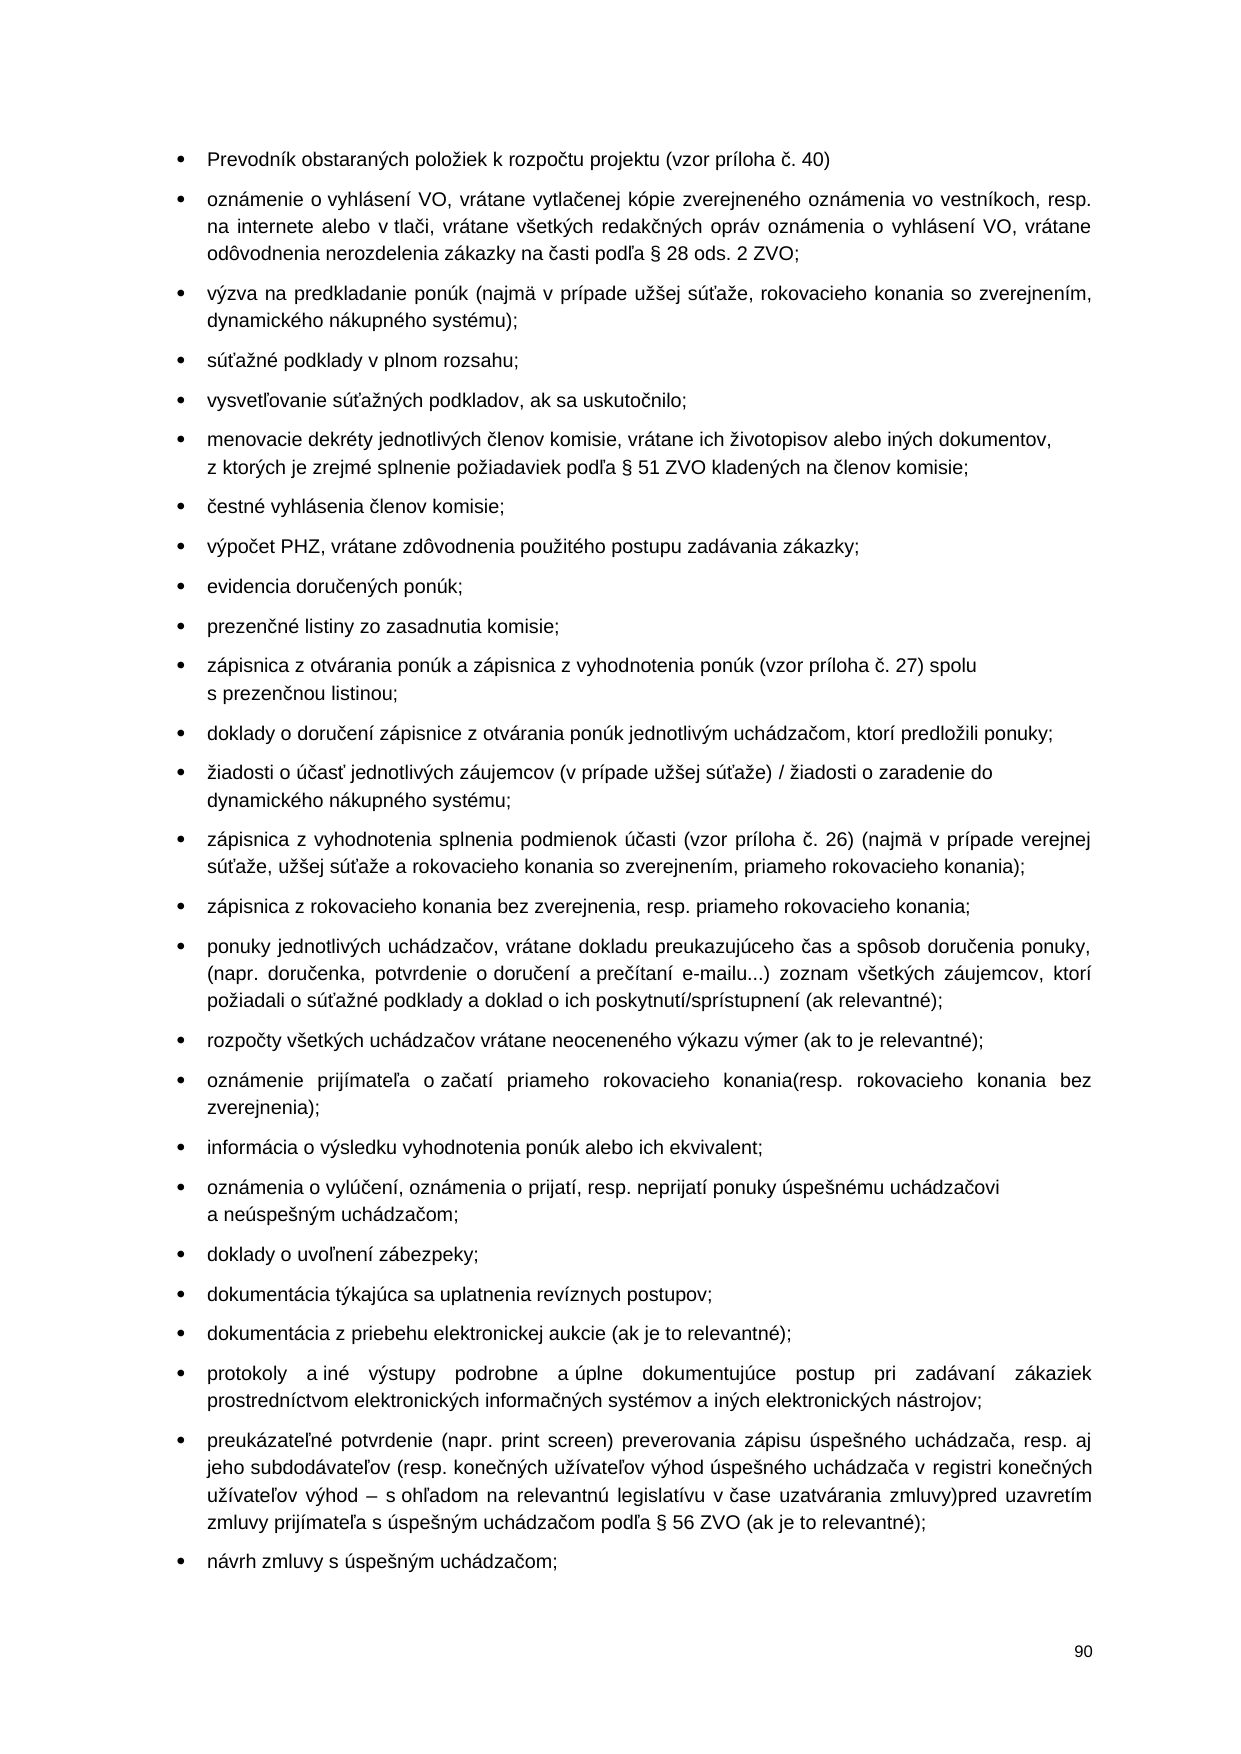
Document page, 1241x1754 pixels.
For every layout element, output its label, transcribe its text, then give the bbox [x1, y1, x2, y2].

text oznámenie prijímateľa o začatí priameho rokovacieho konania(resp. rokovacieho konania bez zverejnenia); [177, 1069, 1092, 1119]
text evidencia doručených ponúk; [177, 575, 1092, 598]
text prezenčné listiny zo zasadnutia komisie; [177, 614, 1092, 637]
text výpočet PHZ, vrátane zdôvodnenia použitého postupu zadávania zákazky; [177, 535, 1092, 558]
text súťažné podklady v plnom rozsahu; [177, 349, 1092, 371]
text rozpočty všetkých uchádzačov vrátane neoceneného výkazu výmer (ak to je relevantné); [177, 1029, 1092, 1052]
text žiadosti o účasť jednotlivých záujemcov (v prípade užšej súťaže) / žiadosti o zaradenie do dynamického nákupného systému; [177, 761, 1092, 811]
text zápisnica z otvárania ponúk a zápisnica z vyhodnotenia ponúk (vzor príloha č. 27) spolu s prezenčnou listinou; [177, 654, 1092, 704]
text zápisnica z rokovacieho konania bez zverejnenia, resp. priameho rokovacieho konania; [177, 895, 1092, 918]
text výzva na predkladanie ponúk (najmä v prípade užšej súťaže, rokovacieho konania so zverejnením, dynamického nákupného systému); [177, 282, 1092, 332]
text ponuky jednotlivých uchádzačov, vrátane dokladu preukazujúceho čas a spôsob doručenia ponuky, (napr. doručenka, potvrdenie o doručení a prečítaní e-mailu...) zoznam všetkých záujemcov, ktorí požiadali o súťažné podklady a doklad o ich poskytnutí/sprístupnení (ak relevantné); [177, 935, 1092, 1012]
text zápisnica z vyhodnotenia splnenia podmienok účasti (vzor príloha č. 26) (najmä v prípade verejnej súťaže, užšej súťaže a rokovacieho konania so zverejnením, priameho rokovacieho konania); [177, 828, 1092, 878]
text menovacie dekréty jednotlivých členov komisie, vrátane ich životopisov alebo iných dokumentov, z ktorých je zrejmé splnenie požiadaviek podľa § 51 ZVO kladených na členov komisie; [177, 428, 1092, 478]
text návrh zmluvy s úspešným uchádzačom; [177, 1550, 1092, 1573]
text preukázateľné potvrdenie (napr. print screen) preverovania zápisu úspešného uchádzača, resp. aj jeho subdodávateľov (resp. konečných užívateľov výhod úspešného uchádzača v registri konečných užívateľov výhod – s ohľadom na relevantnú legislatívu v čase uzatvárania zmluvy)pred uzavretím zmluvy prijímateľa s úspešným uchádzačom podľa § 56 ZVO (ak je to relevantné); [177, 1429, 1092, 1533]
text Prevodník obstaraných položiek k rozpočtu projektu (vzor príloha č. 40) [177, 148, 1092, 171]
text vysvetľovanie súťažných podkladov, ak sa uskutočnilo; [177, 388, 1092, 411]
text čestné vyhlásenia členov komisie; [177, 495, 1092, 518]
text dokumentácia týkajúca sa uplatnenia revíznych postupov; [177, 1282, 1092, 1305]
text protokoly a iné výstupy podrobne a úplne dokumentujúce postup pri zadávaní zákaziek prostredníctvom elektronických informačných systémov a iných elektronických nástrojov; [177, 1362, 1092, 1412]
text oznámenie o vyhlásení VO, vrátane vytlačenej kópie zverejneného oznámenia vo vestníkoch, resp. na internete alebo v tlači, vrátane všetkých redakčných opráv oznámenia o vyhlásení VO, vrátane odôvodnenia nerozdelenia zákazky na časti podľa § 28 ods. 2 ZVO; [177, 187, 1092, 265]
text doklady o uvoľnení zábezpeky; [177, 1243, 1092, 1265]
text informácia o výsledku vyhodnotenia ponúk alebo ich ekvivalent; [177, 1136, 1092, 1159]
text oznámenia o vylúčení, oznámenia o prijatí, resp. neprijatí ponuky úspešnému uchádzačovi a neúspešným uchádzačom; [177, 1176, 1092, 1226]
text doklady o doručení zápisnice z otvárania ponúk jednotlivým uchádzačom, ktorí predložili ponuky; [177, 721, 1092, 744]
text dokumentácia z priebehu elektronickej aukcie (ak je to relevantné); [177, 1322, 1092, 1345]
